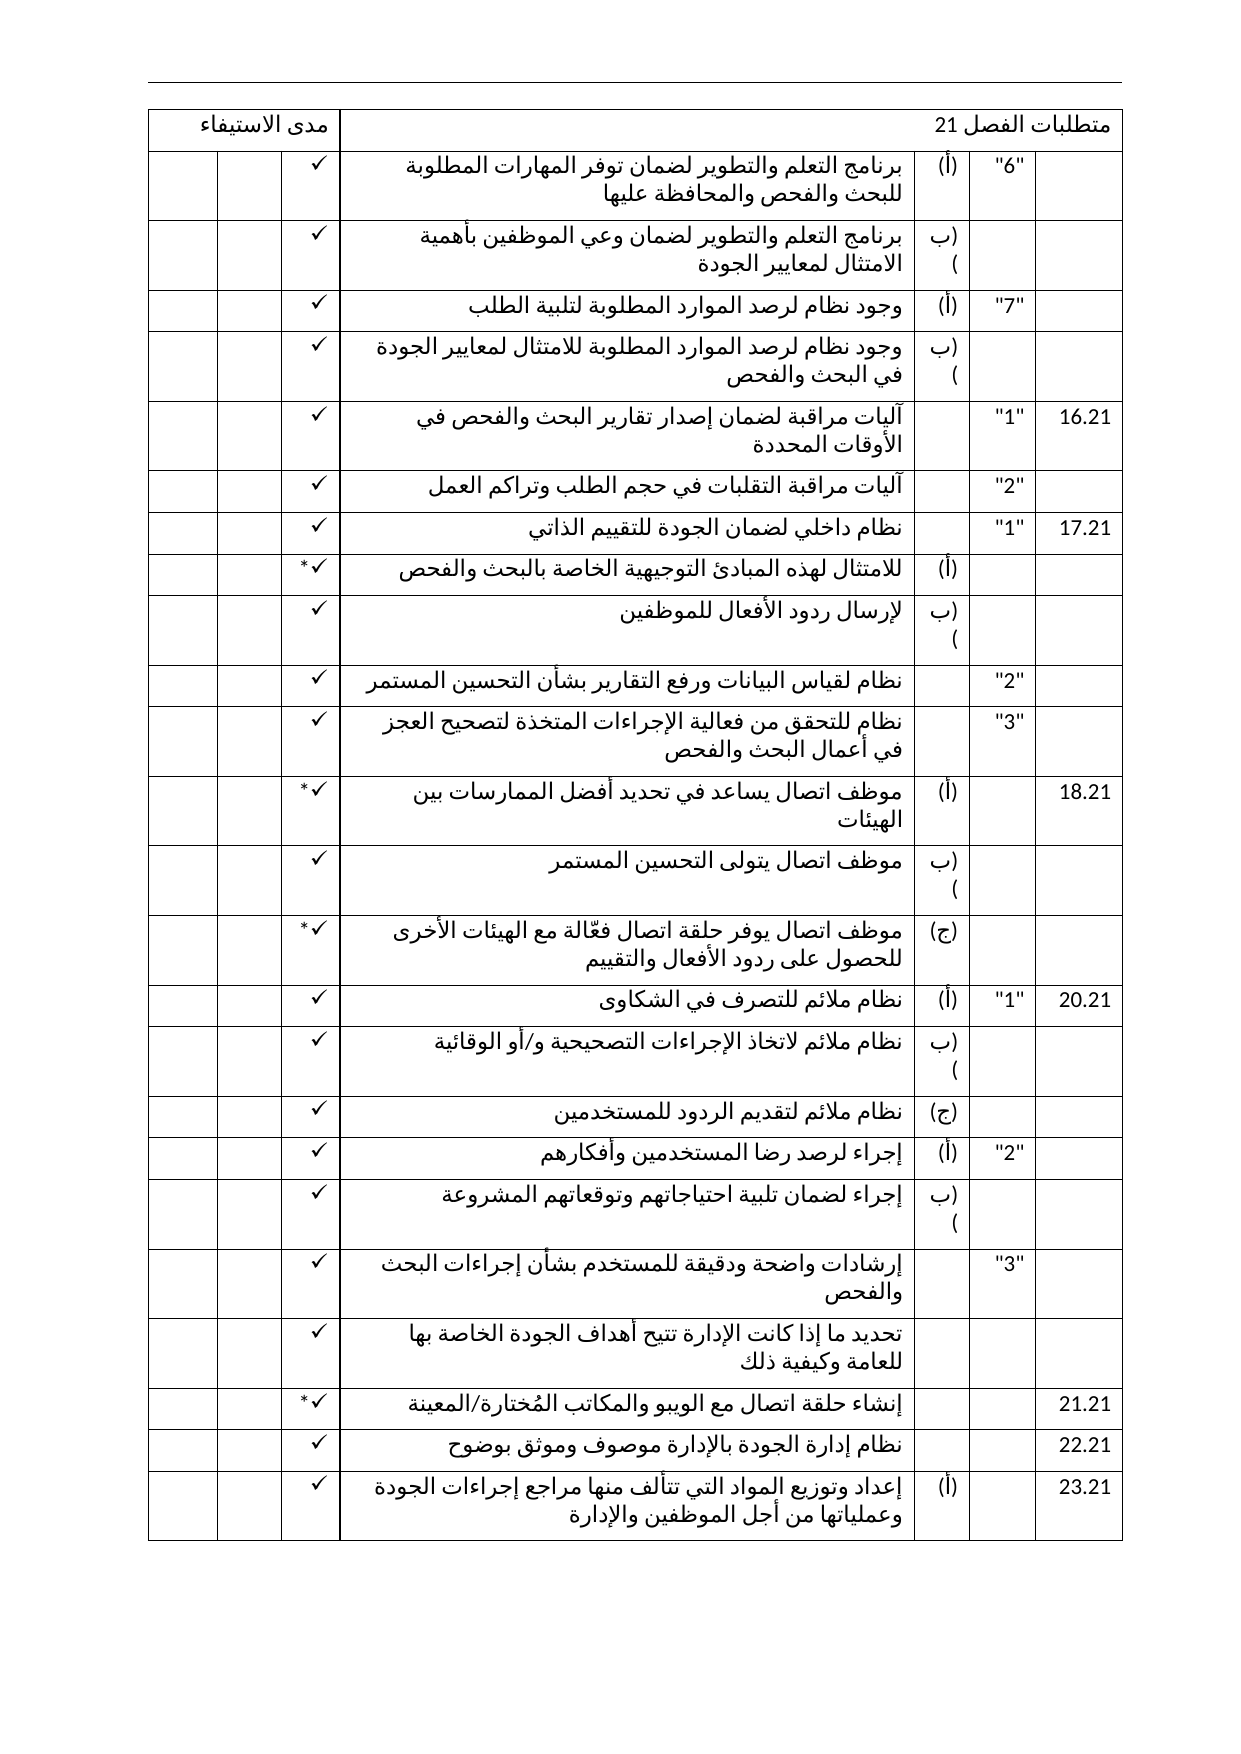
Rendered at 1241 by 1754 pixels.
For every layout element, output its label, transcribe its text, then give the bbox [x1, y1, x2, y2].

table_cell [1036, 1097, 1122, 1137]
table_header مدى الاستيفاء [149, 110, 339, 151]
table_cell [282, 471, 339, 512]
table_cell * [282, 1389, 339, 1429]
table_cell [282, 1472, 339, 1540]
table_cell [149, 291, 217, 331]
table_cell نظام ملائم لتقديم الردود للمستخدمين [341, 1097, 914, 1137]
table_cell موظف اتصال يوفر حلقة اتصال فعّالة مع الهيئات الأخرى للحصول على ردود الأفعال والتقييم [341, 916, 914, 984]
table_cell (ب) [915, 1180, 969, 1248]
table_cell [149, 1097, 217, 1137]
table_cell 18.21 [1036, 777, 1122, 845]
table_cell نظام ملائم لاتخاذ الإجراءات التصحيحية و/أو الوقائية [341, 1027, 914, 1096]
table_cell 20.21 [1036, 986, 1122, 1026]
table_cell "7" [970, 291, 1035, 331]
table_cell [915, 1319, 969, 1388]
table_cell [282, 1430, 339, 1471]
table_cell [1036, 1138, 1122, 1179]
table_header متطلبات الفصل 21 [341, 110, 1122, 151]
table_cell [970, 846, 1035, 915]
table_cell موظف اتصال يتولى التحسين المستمر [341, 846, 914, 915]
table_cell نظام إدارة الجودة بالإدارة موصوف وموثق بوضوح [341, 1430, 914, 1471]
table_cell * [282, 555, 339, 595]
table_cell [915, 666, 969, 706]
table_cell * [282, 777, 339, 845]
table_cell [1036, 332, 1122, 401]
table_cell [218, 846, 281, 915]
table_cell [970, 1472, 1035, 1540]
table_cell [149, 402, 217, 470]
table_cell (ب) [915, 596, 969, 665]
table_cell [149, 471, 217, 512]
table_cell 17.21 [1036, 513, 1122, 553]
table_cell [149, 513, 217, 553]
table_cell (أ) [915, 152, 969, 220]
table_cell [218, 402, 281, 470]
table_cell [282, 221, 339, 290]
table_cell [218, 152, 281, 220]
table_cell [282, 1097, 339, 1137]
table_cell وجود نظام لرصد الموارد المطلوبة للامتثال لمعايير الجودة في البحث والفحص [341, 332, 914, 401]
table_cell [282, 707, 339, 776]
table_cell [282, 1027, 339, 1096]
table_cell [218, 513, 281, 553]
table_cell [149, 221, 217, 290]
table_cell [218, 707, 281, 776]
table_cell [149, 1027, 217, 1096]
table_cell [970, 1389, 1035, 1429]
table_cell [970, 221, 1035, 290]
table_cell [149, 707, 217, 776]
table_cell (ج) [915, 916, 969, 984]
table_cell [218, 1250, 281, 1318]
table_cell [970, 916, 1035, 984]
table_cell [282, 596, 339, 665]
table_cell "6" [970, 152, 1035, 220]
table_cell "2" [970, 471, 1035, 512]
table_cell إنشاء حلقة اتصال مع الويبو والمكاتب المُختارة/المعينة [341, 1389, 914, 1429]
table_cell آليات مراقبة التقلبات في حجم الطلب وتراكم العمل [341, 471, 914, 512]
table_cell 23.21 [1036, 1472, 1122, 1540]
table_cell [218, 596, 281, 665]
table_cell [970, 1097, 1035, 1137]
table_cell [282, 332, 339, 401]
table_cell [218, 916, 281, 984]
table_cell تحديد ما إذا كانت الإدارة تتيح أهداف الجودة الخاصة بها للعامة وكيفية ذلك [341, 1319, 914, 1388]
table_cell [282, 291, 339, 331]
table_cell [1036, 152, 1122, 220]
table_cell (ب) [915, 846, 969, 915]
table_cell 22.21 [1036, 1430, 1122, 1471]
table_cell نظام داخلي لضمان الجودة للتقييم الذاتي [341, 513, 914, 553]
table_cell [218, 986, 281, 1026]
table_cell (ج) [915, 1097, 969, 1137]
table_cell [218, 666, 281, 706]
table_cell [282, 1180, 339, 1248]
table_cell (ب) [915, 332, 969, 401]
table_cell [970, 332, 1035, 401]
table_cell إرشادات واضحة ودقيقة للمستخدم بشأن إجراءات البحث والفحص [341, 1250, 914, 1318]
table_cell [149, 1319, 217, 1388]
table_cell [915, 1250, 969, 1318]
table_cell "2" [970, 666, 1035, 706]
table_cell [970, 1027, 1035, 1096]
table_cell (أ) [915, 986, 969, 1026]
table_cell [149, 555, 217, 595]
table_cell [915, 707, 969, 776]
table_cell [149, 1430, 217, 1471]
table_cell [1036, 1180, 1122, 1248]
table_cell [1036, 596, 1122, 665]
table_cell [149, 332, 217, 401]
table_cell (ب) [915, 1027, 969, 1096]
table_cell [149, 916, 217, 984]
table_cell [149, 1180, 217, 1248]
table_cell [915, 402, 969, 470]
table_cell [1036, 666, 1122, 706]
table_cell "1" [970, 513, 1035, 553]
table_cell [218, 471, 281, 512]
table_cell [218, 1389, 281, 1429]
table_cell [1036, 471, 1122, 512]
table_cell "3" [970, 707, 1035, 776]
table_cell [970, 1180, 1035, 1248]
table_cell [915, 513, 969, 553]
table_cell [149, 1250, 217, 1318]
table_cell (ب) [915, 221, 969, 290]
table_cell [218, 291, 281, 331]
table_cell [282, 152, 339, 220]
table_cell وجود نظام لرصد الموارد المطلوبة لتلبية الطلب [341, 291, 914, 331]
table_cell [218, 1097, 281, 1137]
table_cell [218, 221, 281, 290]
table_cell [915, 1389, 969, 1429]
table_cell [149, 152, 217, 220]
table_cell "1" [970, 402, 1035, 470]
table_cell [149, 666, 217, 706]
table_cell "1" [970, 986, 1035, 1026]
table_cell [282, 846, 339, 915]
table_cell (أ) [915, 555, 969, 595]
table_cell [970, 555, 1035, 595]
table_cell للامتثال لهذه المبادئ التوجيهية الخاصة بالبحث والفحص [341, 555, 914, 595]
table_cell * [282, 916, 339, 984]
table_cell إعداد وتوزيع المواد التي تتألف منها مراجع إجراءات الجودة وعملياتها من أجل الموظفين والإدارة [341, 1472, 914, 1540]
table_cell [1036, 846, 1122, 915]
table_cell لإرسال ردود الأفعال للموظفين [341, 596, 914, 665]
table_cell برنامج التعلم والتطوير لضمان وعي الموظفين بأهمية الامتثال لمعايير الجودة [341, 221, 914, 290]
table_cell [282, 1138, 339, 1179]
table_cell [149, 1389, 217, 1429]
table_cell [1036, 1319, 1122, 1388]
table_cell [282, 986, 339, 1026]
table_cell [970, 1430, 1035, 1471]
table_cell نظام لقياس البيانات ورفع التقارير بشأن التحسين المستمر [341, 666, 914, 706]
table_cell [1036, 555, 1122, 595]
table_cell [149, 1472, 217, 1540]
table_cell إجراء لضمان تلبية احتياجاتهم وتوقعاتهم المشروعة [341, 1180, 914, 1248]
table_cell [149, 1138, 217, 1179]
table_cell موظف اتصال يساعد في تحديد أفضل الممارسات بين الهيئات [341, 777, 914, 845]
table_cell [149, 986, 217, 1026]
table_cell نظام للتحقق من فعالية الإجراءات المتخذة لتصحيح العجز في أعمال البحث والفحص [341, 707, 914, 776]
table_cell [218, 1472, 281, 1540]
table_cell [1036, 291, 1122, 331]
table_cell نظام ملائم للتصرف في الشكاوى [341, 986, 914, 1026]
table_cell [970, 596, 1035, 665]
table_cell (أ) [915, 1138, 969, 1179]
table_cell [282, 666, 339, 706]
table_cell [282, 1250, 339, 1318]
table_cell إجراء لرصد رضا المستخدمين وأفكارهم [341, 1138, 914, 1179]
table_cell [970, 1319, 1035, 1388]
table_cell [218, 1430, 281, 1471]
table_cell 21.21 [1036, 1389, 1122, 1429]
table_cell [1036, 707, 1122, 776]
table_cell برنامج التعلم والتطوير لضمان توفر المهارات المطلوبة للبحث والفحص والمحافظة عليها [341, 152, 914, 220]
table_cell [218, 777, 281, 845]
table_cell (أ) [915, 777, 969, 845]
table_cell [1036, 1027, 1122, 1096]
table_cell 16.21 [1036, 402, 1122, 470]
table_cell (أ) [915, 291, 969, 331]
table_cell [282, 513, 339, 553]
table_cell [149, 846, 217, 915]
table_cell [1036, 221, 1122, 290]
table_cell [1036, 916, 1122, 984]
table_cell [970, 777, 1035, 845]
table_cell "2" [970, 1138, 1035, 1179]
table_cell [218, 332, 281, 401]
table_cell [1036, 1250, 1122, 1318]
table_cell "3" [970, 1250, 1035, 1318]
table_cell [282, 402, 339, 470]
table_cell [218, 1180, 281, 1248]
table_cell [915, 1430, 969, 1471]
table_cell [218, 555, 281, 595]
table_cell (أ) [915, 1472, 969, 1540]
table_cell [915, 471, 969, 512]
table_cell [149, 777, 217, 845]
table_cell [282, 1319, 339, 1388]
table_cell [218, 1027, 281, 1096]
table_cell [218, 1138, 281, 1179]
table_cell آليات مراقبة لضمان إصدار تقارير البحث والفحص في الأوقات المحددة [341, 402, 914, 470]
table_cell [149, 596, 217, 665]
table_cell [218, 1319, 281, 1388]
